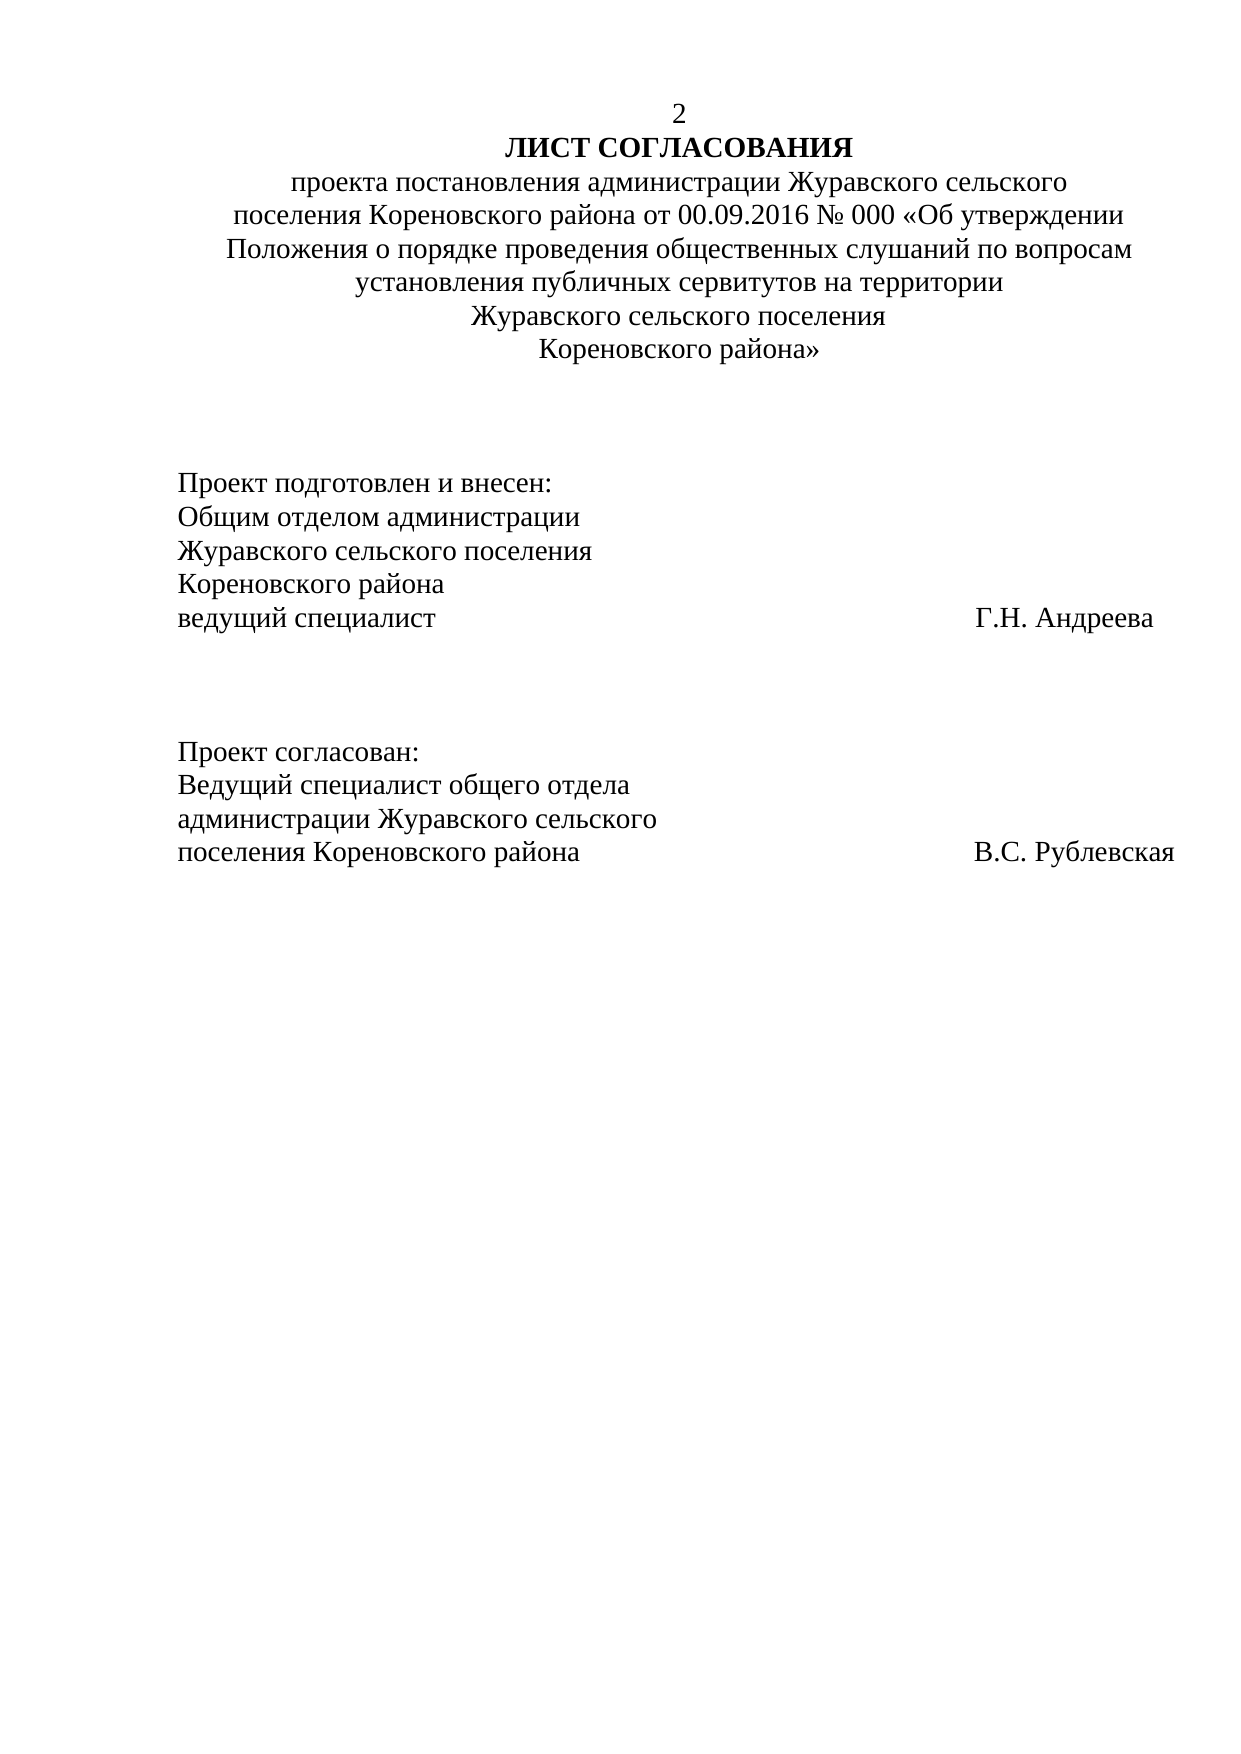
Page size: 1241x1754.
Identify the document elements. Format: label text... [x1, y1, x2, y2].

text администрации Журавского сельского [177, 801, 1181, 834]
text Кореновского района» [177, 331, 1181, 365]
text Ведущий специалист общего отдела [177, 767, 1181, 801]
text Общим отделом администрации [177, 499, 1181, 533]
text проекта постановления администрации Журавского сельского [177, 164, 1181, 197]
text 2 [177, 97, 1181, 130]
text Журавского сельского поселения [177, 533, 1181, 566]
text поселения Кореновского района от 00.09.2016 № 000 «Об утверждении Положения о порядке проведения общественных слушаний по вопросам установления публичных сервитутов на территории [176, 197, 1181, 298]
text Проект согласован: [177, 734, 1181, 767]
text Журавского сельского поселения [176, 298, 1181, 331]
text ЛИСТ СОГЛАСОВАНИЯ [177, 130, 1181, 164]
text Кореновского района [177, 566, 1181, 600]
text Проект подготовлен и внесен: [177, 466, 1181, 499]
text поселения Кореновского района В.С. Рублевская [177, 834, 1181, 868]
text ведущий специалист Г.Н. Андреева [177, 600, 1181, 633]
